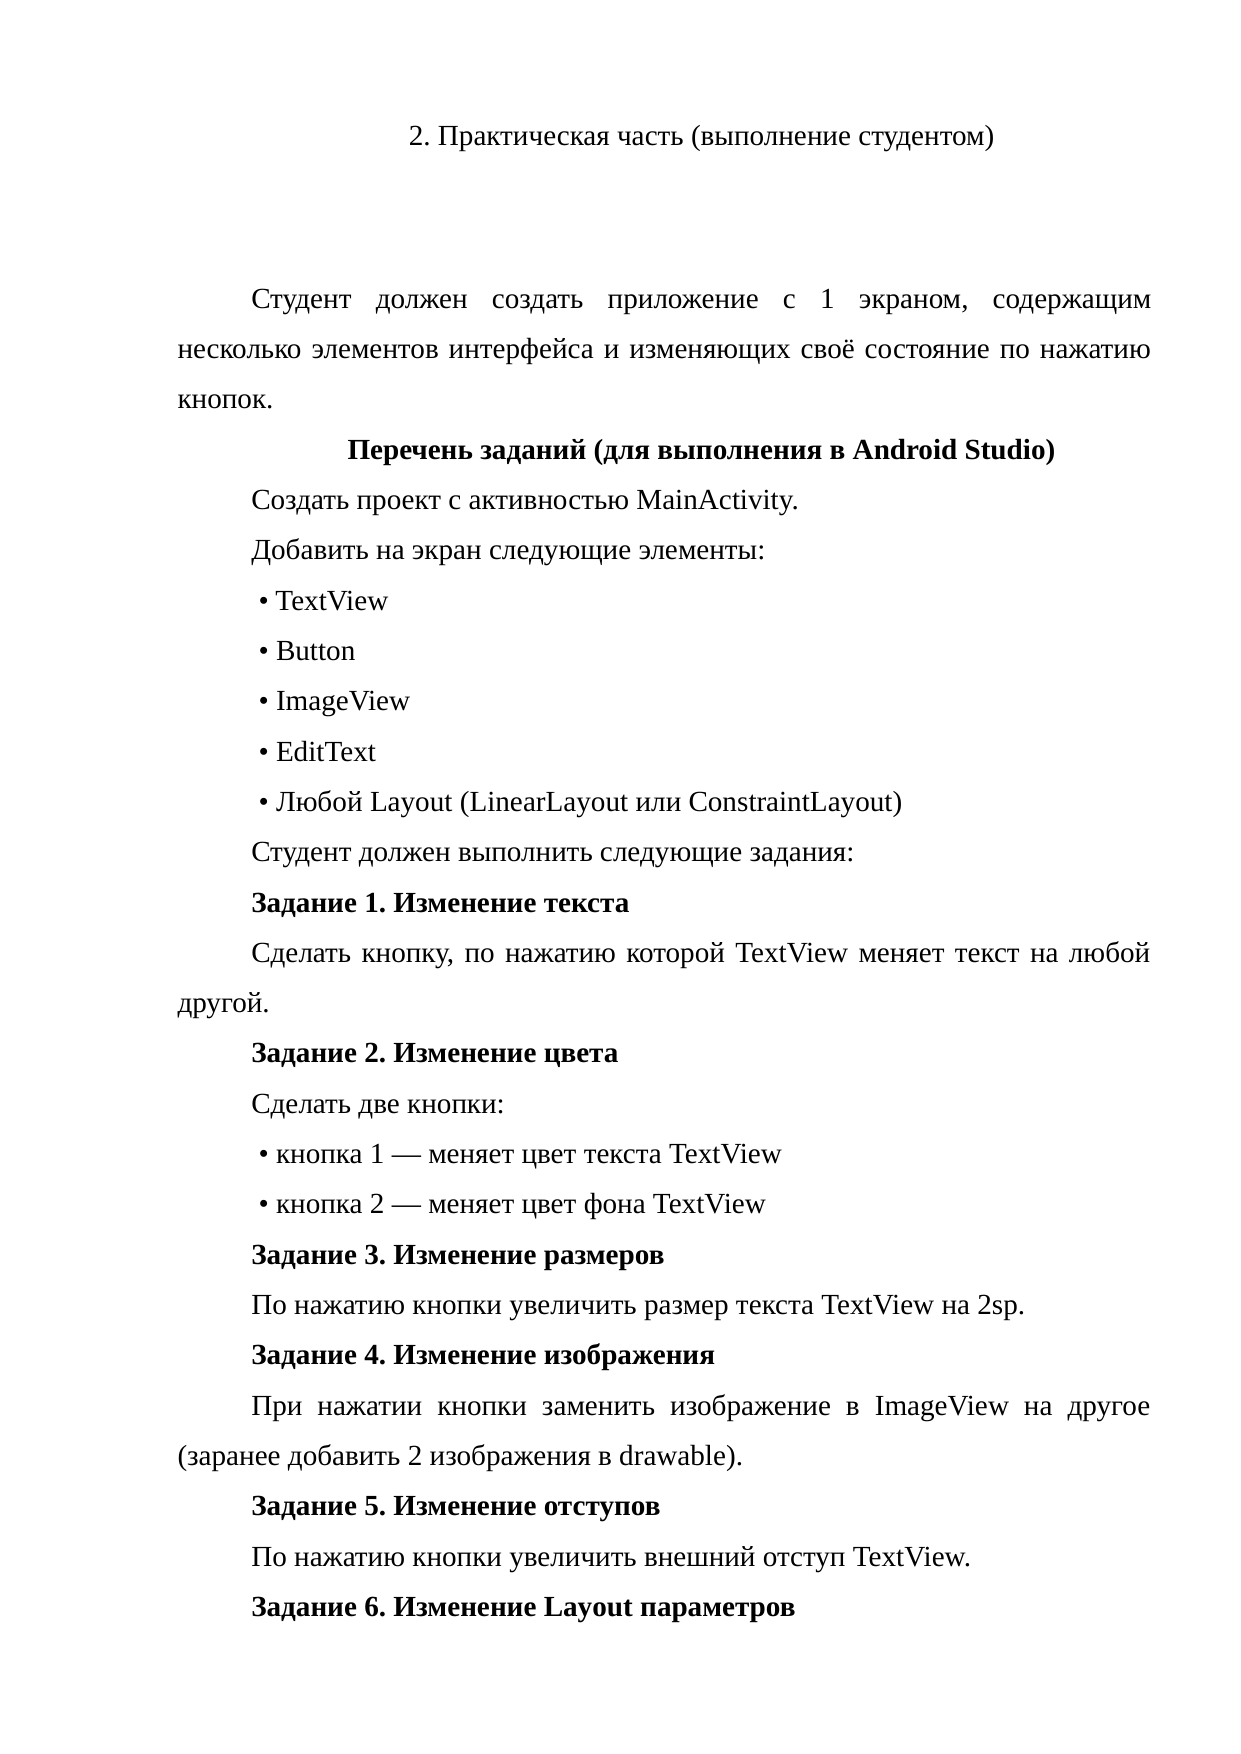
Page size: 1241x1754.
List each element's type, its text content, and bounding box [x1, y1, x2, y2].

text • кнопка 2 — меняет цвет фона TextView [177, 1187, 1152, 1220]
text • Любой Layout (LinearLayout или ConstraintLayout) [177, 784, 1152, 818]
text Студент должен выполнить следующие задания: [177, 834, 1152, 868]
text Задание 6. Изменение Layout параметров [177, 1589, 1152, 1623]
text Добавить на экран следующие элементы: [177, 532, 1152, 566]
text Сделать кнопку, по нажатию которой TextView меняет текст на любой другой. [177, 935, 1152, 1019]
text 2. Практическая часть (выполнение студентом) [177, 118, 1152, 152]
text Студент должен создать приложение с 1 экраном, содержащим несколько элементов интерфейса и изменяющих своё состояние по нажатию кнопок. [177, 281, 1152, 415]
text Задание 5. Изменение отступов [177, 1488, 1152, 1522]
text При нажатии кнопки заменить изображение в ImageView на другое (заранее добавить 2 изображения в drawable). [177, 1388, 1152, 1472]
text Задание 3. Изменение размеров [177, 1237, 1152, 1270]
text • TextView [177, 583, 1152, 616]
text • EditText [177, 734, 1152, 767]
text • Button [177, 633, 1152, 667]
text Создать проект с активностью MainActivity. [177, 482, 1152, 516]
text Перечень заданий (для выполнения в Android Studio) [177, 432, 1152, 465]
text Задание 1. Изменение текста [177, 885, 1152, 918]
text Задание 4. Изменение изображения [177, 1337, 1152, 1371]
text Задание 2. Изменение цвета [177, 1036, 1152, 1069]
text По нажатию кнопки увеличить внешний отступ TextView. [177, 1539, 1152, 1572]
text Сделать две кнопки: [177, 1086, 1152, 1119]
text • ImageView [177, 683, 1152, 717]
text • кнопка 1 — меняет цвет текста TextView [177, 1136, 1152, 1170]
text По нажатию кнопки увеличить размер текста TextView на 2sp. [177, 1287, 1152, 1321]
